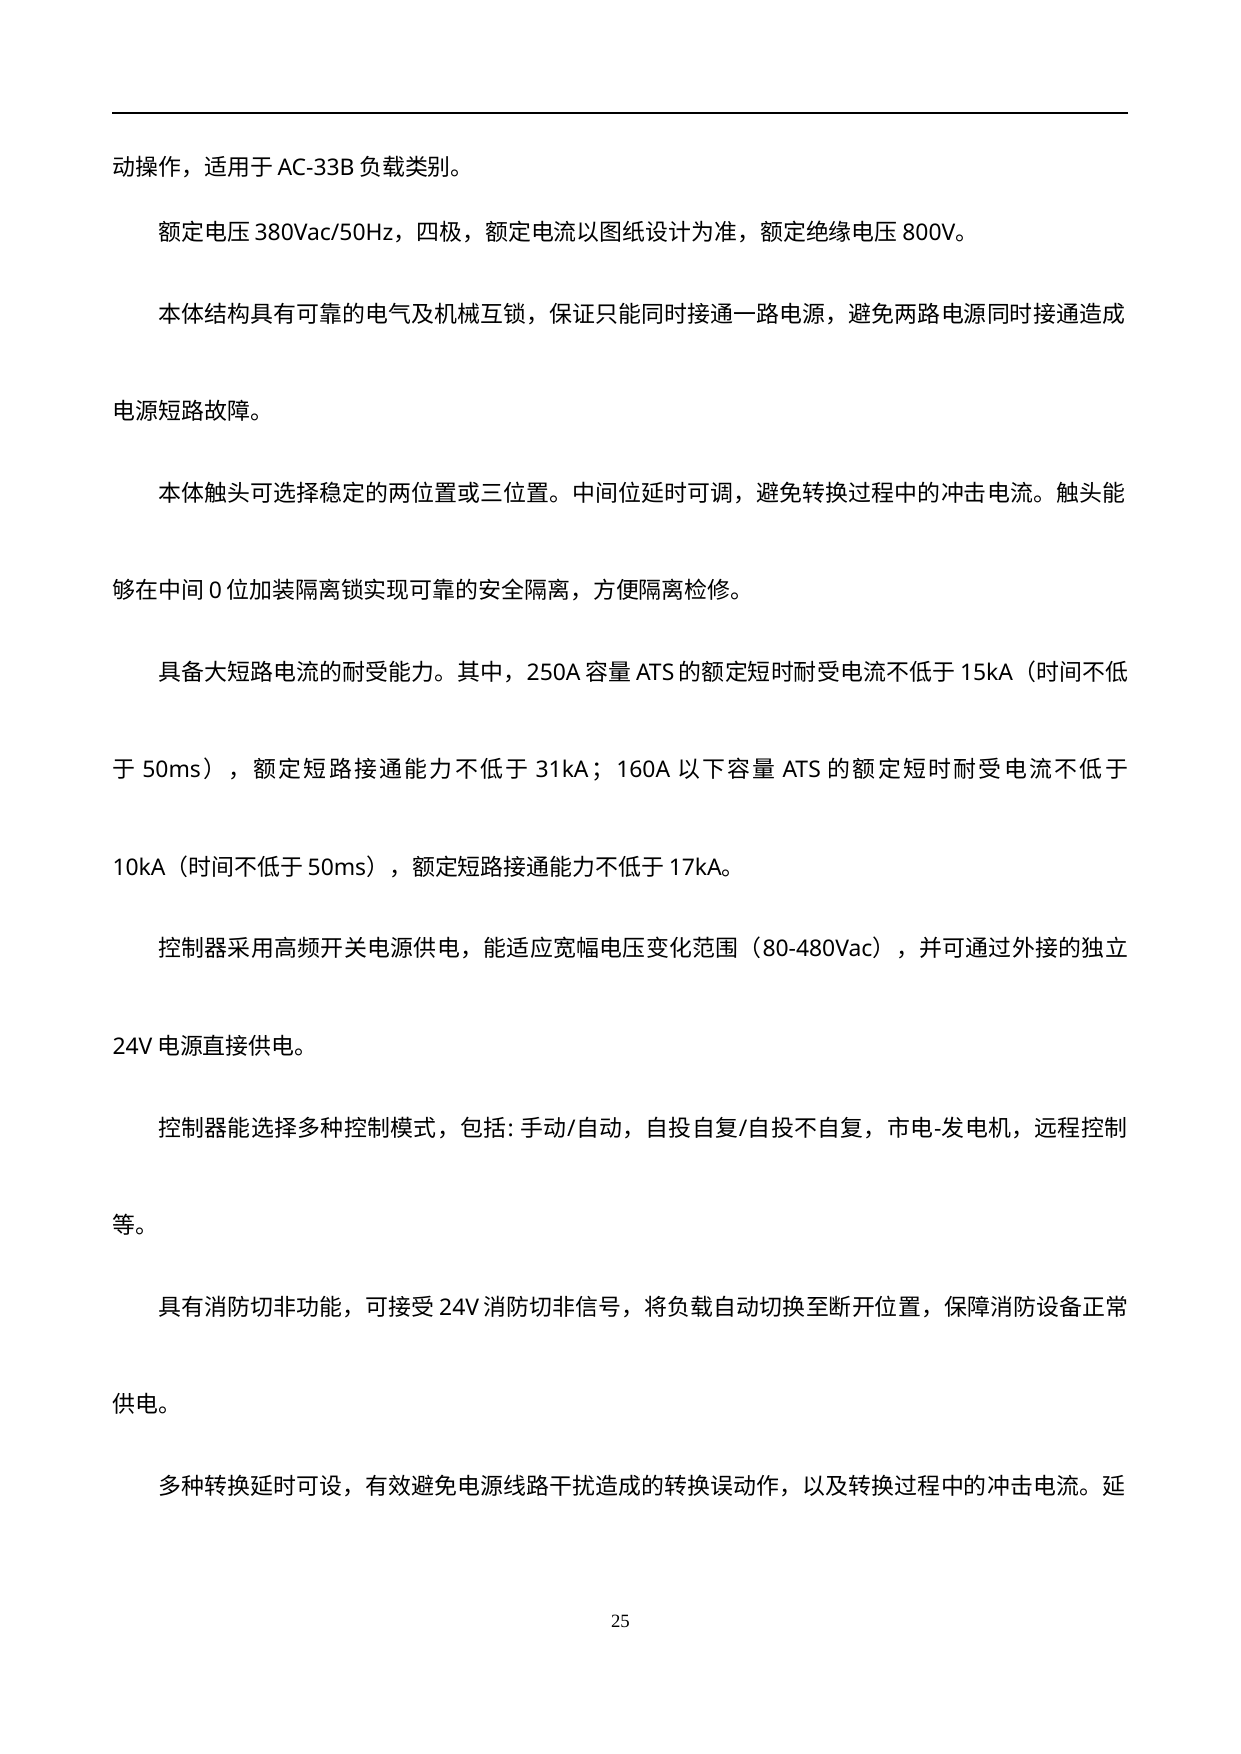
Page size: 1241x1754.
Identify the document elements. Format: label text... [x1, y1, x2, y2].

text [112, 1452, 1128, 1517]
text 本体触头可选择稳定的两位置或三位置。中间位延时可调，避免转换过程中的冲击电流。触头能够在中间0位加装隔离锁实现可靠的安全隔离，方便隔离检修。 [112, 459, 1128, 621]
text 控制器采用高频开关电源供电，能适应宽幅电压变化范围（80-480Vac），并可通过外接的独立24V电源直接供电。 [112, 914, 1128, 1077]
text 控制器能选择多种控制模式，包括: 手动/自动，自投自复/自投不自复，市电-发电机，远程控制等。 [112, 1094, 1128, 1256]
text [112, 133, 1128, 198]
text 具备大短路电流的耐受能力。其中，250A容量ATS的额定短时耐受电流不低于15kA（时间不低于50ms），额定短路接通能力不低于31kA；160A以下容量ATS的额定短时耐受电流不低于10kA（时间不低于50ms），额定短路接通能力不低于17kA。 [112, 638, 1128, 898]
text 额定电压380Vac/50Hz，四极，额定电流以图纸设计为准，额定绝缘电压800V。 [112, 198, 1128, 263]
text 本体结构具有可靠的电气及机械互锁，保证只能同时接通一路电源，避免两路电源同时接通造成电源短路故障。 [112, 279, 1128, 442]
text 具有消防切非功能，可接受24V消防切非信号，将负载自动切换至断开位置，保障消防设备正常供电。 [112, 1273, 1128, 1435]
